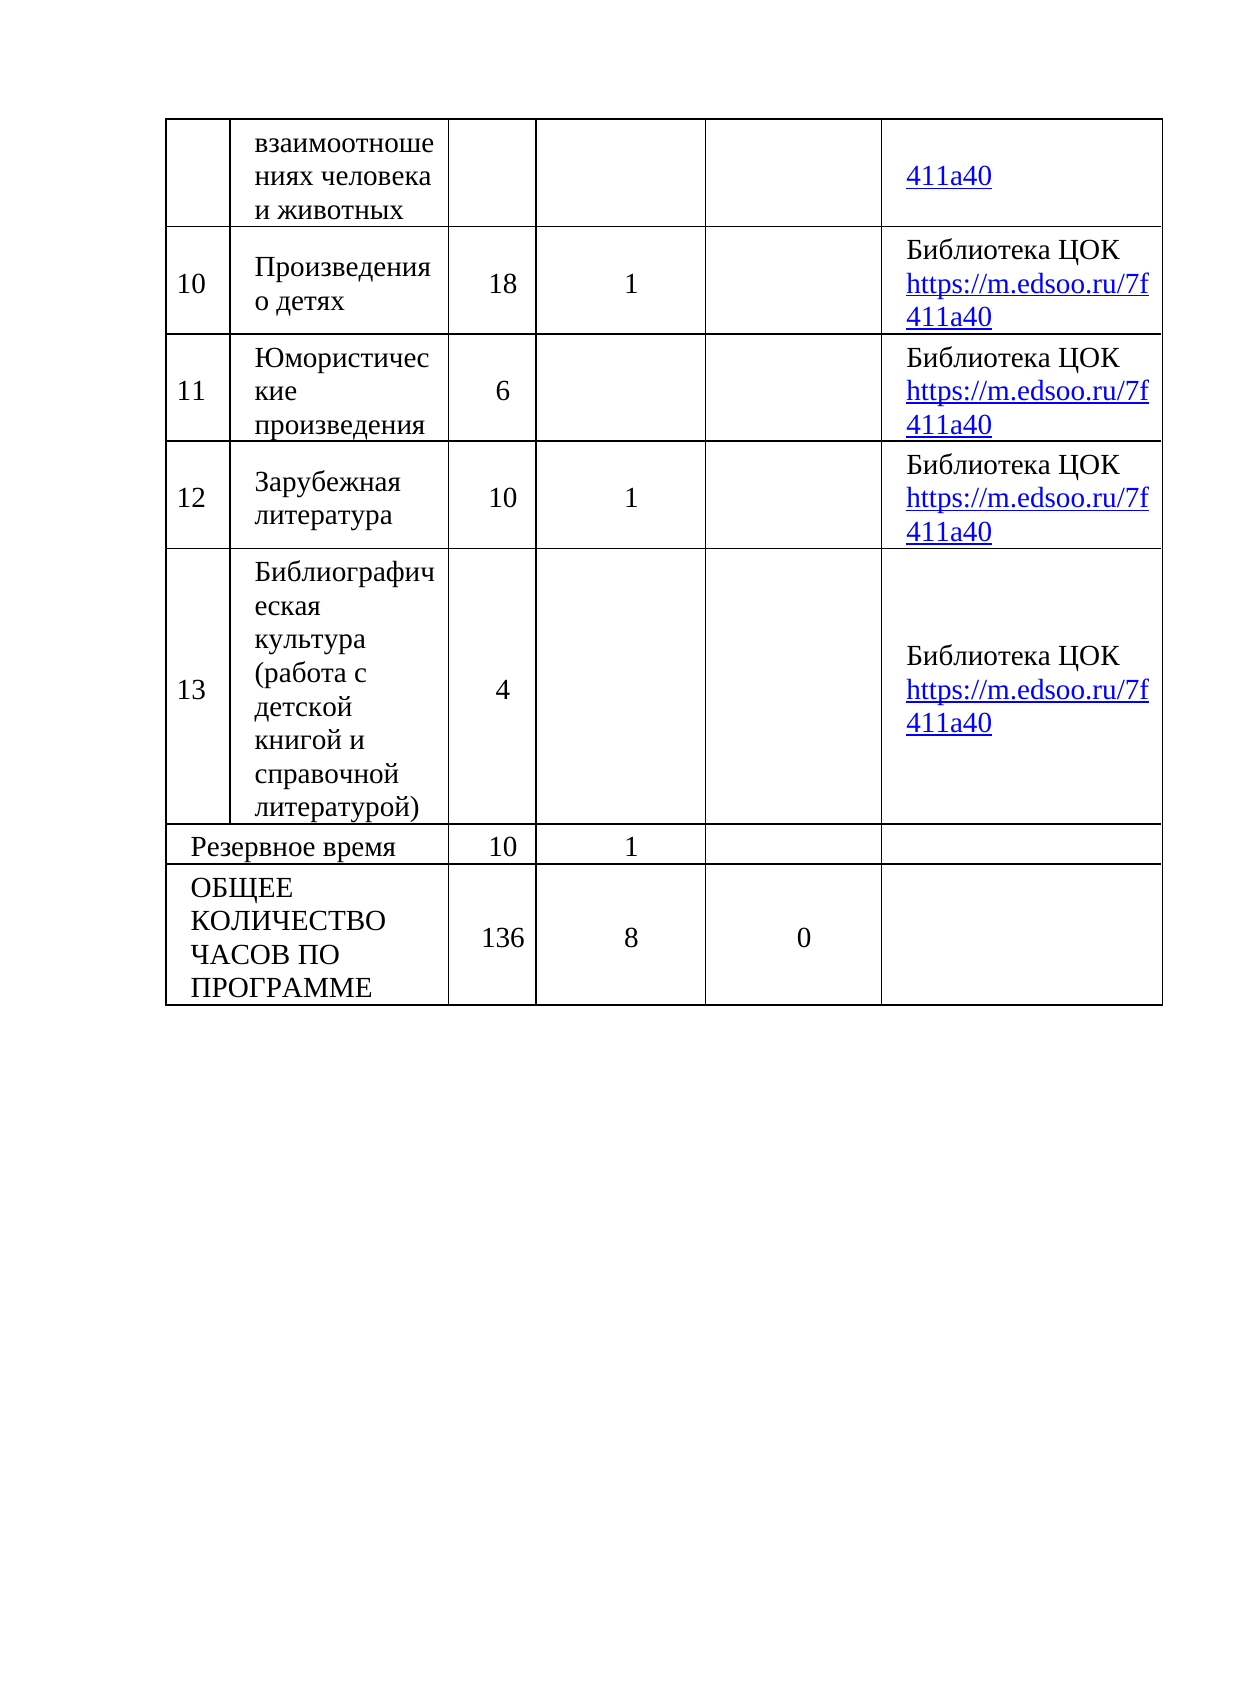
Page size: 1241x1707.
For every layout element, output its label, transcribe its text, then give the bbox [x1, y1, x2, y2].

table_cell Библиотека ЦОК https://m.edsoo.ru/7f411a40 [882, 333, 1162, 440]
table_cell 10 [167, 227, 229, 333]
table_cell 12 [167, 442, 229, 548]
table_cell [231, 120, 448, 226]
table_cell [706, 335, 881, 440]
table_cell Зарубежная литература [231, 442, 448, 548]
table_cell [706, 442, 881, 548]
table_cell 10 [449, 442, 535, 548]
table_cell 11 [167, 335, 229, 440]
table_cell [706, 227, 881, 333]
table_cell Библиографическая культура (работа с детской книгой и справочной литературой) [231, 549, 448, 823]
table_cell [882, 863, 1162, 1004]
table_cell 1 [537, 120, 705, 226]
table_cell Произведения о детях [231, 227, 448, 333]
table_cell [882, 226, 1162, 333]
table_cell 8 [537, 865, 705, 1004]
table_cell 16 [449, 120, 535, 226]
table_cell 13 [167, 549, 229, 823]
table_cell [882, 823, 1162, 863]
table_cell [706, 825, 881, 863]
table_cell 10 [449, 825, 535, 863]
table_cell [537, 335, 705, 440]
table_cell ОБЩЕЕ КОЛИЧЕСТВО ЧАСОВ ПО ПРОГРАММЕ [167, 865, 448, 1004]
table_cell 1 [537, 442, 705, 548]
table_cell Библиотека ЦОК https://m.edsoo.ru/7f411a40 [882, 440, 1162, 548]
table_cell Юмористические произведения [231, 335, 448, 440]
table_cell 136 [449, 865, 535, 1004]
table_cell 18 [449, 227, 535, 333]
table_cell [706, 120, 881, 226]
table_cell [882, 120, 1162, 226]
table_cell 6 [449, 335, 535, 440]
table_cell [706, 549, 881, 823]
table_cell Резервное время [167, 825, 448, 863]
table_cell 4 [449, 549, 535, 823]
table_cell 1 [537, 825, 705, 863]
table_cell 9 [167, 120, 229, 226]
table_cell 0 [706, 865, 881, 1004]
table_cell 1 [537, 227, 705, 333]
table_cell Библиотека ЦОК https://m.edsoo.ru/7f411a40 [882, 548, 1162, 823]
table_cell [537, 549, 705, 823]
